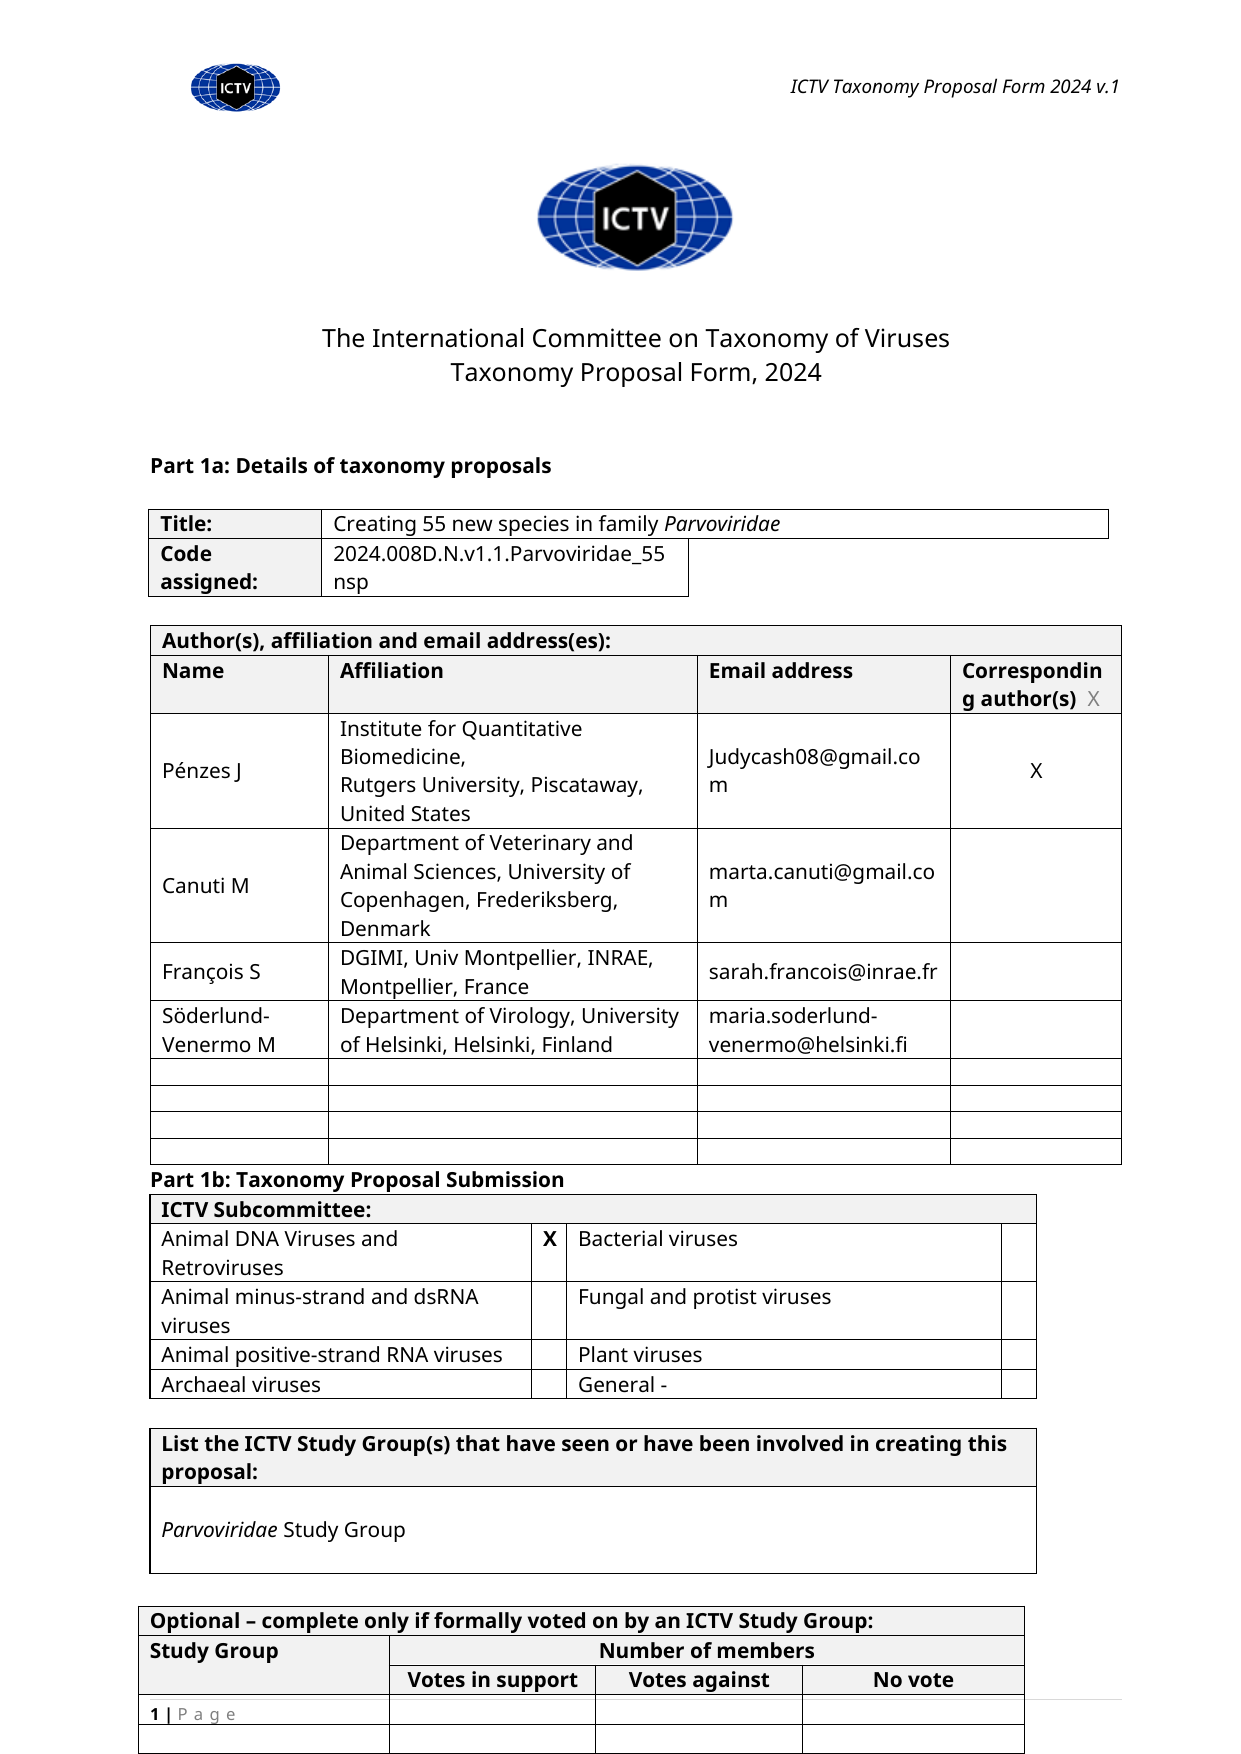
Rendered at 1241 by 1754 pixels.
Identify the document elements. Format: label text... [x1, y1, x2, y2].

table_cell Parvoviridae Study Group [151, 1487, 1036, 1573]
table_cell Söderlund-Venermo M [151, 1001, 328, 1058]
table_cell Number of members [390, 1636, 1024, 1664]
table_cell [951, 1001, 1121, 1058]
table_cell Study Group [139, 1636, 389, 1694]
table_cell [329, 1086, 697, 1111]
table_cell [698, 1086, 950, 1111]
table_header List the ICTV Study Group(s) that have seen or have been involved in creating this proposal: [151, 1429, 1036, 1486]
text The International Committee on Taxonomy of Viruses [150, 321, 1122, 355]
table_cell Fungal and protist viruses [567, 1282, 1001, 1339]
table_cell Email address [698, 656, 950, 713]
table_header Author(s), affiliation and email address(es): [151, 626, 1121, 655]
table_header Optional – complete only if formally voted on by an ICTV Study Group: [139, 1607, 1024, 1635]
table_cell [698, 1139, 950, 1164]
table_cell [1002, 1370, 1036, 1398]
table_cell [532, 1370, 566, 1398]
text Taxonomy Proposal Form, 2024 [150, 355, 1122, 389]
table_cell [803, 1695, 1024, 1723]
table_cell Animal positive-strand RNA viruses [151, 1340, 531, 1369]
table_cell [951, 1059, 1121, 1085]
table_cell Code assigned: [149, 539, 321, 596]
table_cell X [951, 714, 1121, 827]
table_cell Archaeal viruses [151, 1370, 531, 1398]
table_cell [532, 1340, 566, 1369]
table_cell Votes in support [390, 1666, 595, 1694]
table_cell Canuti M [151, 829, 328, 942]
table_cell Votes against [596, 1666, 802, 1694]
table_cell marta.canuti@gmail.com [698, 829, 950, 942]
table_cell [1002, 1224, 1036, 1281]
table_cell [151, 1139, 328, 1164]
table_cell sarah.francois@inrae.fr [698, 943, 950, 1000]
table_cell 2024.008D.N.v1.1.Parvoviridae_55nsp [322, 539, 688, 596]
table_cell General - [567, 1370, 1001, 1398]
table_cell [1002, 1340, 1036, 1369]
table_cell [329, 1059, 697, 1085]
table_cell Name [151, 656, 328, 713]
table_cell [151, 1059, 328, 1085]
table_cell Pénzes J [151, 714, 328, 827]
table_cell No vote [803, 1666, 1024, 1694]
picture [190, 56, 282, 113]
table_cell Bacterial viruses [567, 1224, 1001, 1281]
table_cell [390, 1695, 595, 1723]
table_cell [596, 1725, 802, 1753]
table_cell Plant viruses [567, 1340, 1001, 1369]
table_cell [151, 1112, 328, 1138]
table_cell Animal DNA Viruses and Retroviruses [151, 1224, 531, 1281]
table_cell [951, 943, 1121, 1000]
table_cell [698, 1059, 950, 1085]
table_header ICTV Subcommittee: [151, 1195, 1036, 1223]
table_cell [951, 1086, 1121, 1111]
table_cell maria.soderlund-venermo@helsinki.fi [698, 1001, 950, 1058]
picture [535, 150, 737, 274]
table_cell [951, 829, 1121, 942]
table_cell François S [151, 943, 328, 1000]
text Part 1b: Taxonomy Proposal Submission [150, 1165, 1122, 1194]
table_cell [951, 1139, 1121, 1164]
table_cell Department of Virology, University of Helsinki, Helsinki, Finland [329, 1001, 697, 1058]
table_cell Animal minus-strand and dsRNA viruses [151, 1282, 531, 1339]
table_cell [698, 1112, 950, 1138]
table_cell [803, 1725, 1024, 1753]
table_cell [139, 1725, 389, 1753]
table_cell X [532, 1224, 566, 1281]
text Part 1a: Details of taxonomy proposals [150, 452, 1122, 480]
table_cell Institute for Quantitative Biomedicine, Rutgers University, Piscataway, United States [329, 714, 697, 827]
table_header Creating 55 new species in family Parvoviridae [322, 510, 1108, 538]
table_cell [951, 1112, 1121, 1138]
table_cell [151, 1086, 328, 1111]
table_cell Judycash08@gmail.com [698, 714, 950, 827]
table_cell [329, 1139, 697, 1164]
table_cell Department of Veterinary and Animal Sciences, University of Copenhagen, Frederiksberg, Denmark [329, 829, 697, 942]
table_cell [139, 1695, 389, 1723]
table_cell [329, 1112, 697, 1138]
table_header Title: [149, 510, 321, 538]
table_cell [532, 1282, 566, 1339]
table_cell [1002, 1282, 1036, 1339]
table_cell Affiliation [329, 656, 697, 713]
table_cell DGIMI, Univ Montpellier, INRAE, Montpellier, France [329, 943, 697, 1000]
table_cell [596, 1695, 802, 1723]
table_cell [390, 1725, 595, 1753]
table_cell Corresponding author(s) X [951, 656, 1121, 713]
